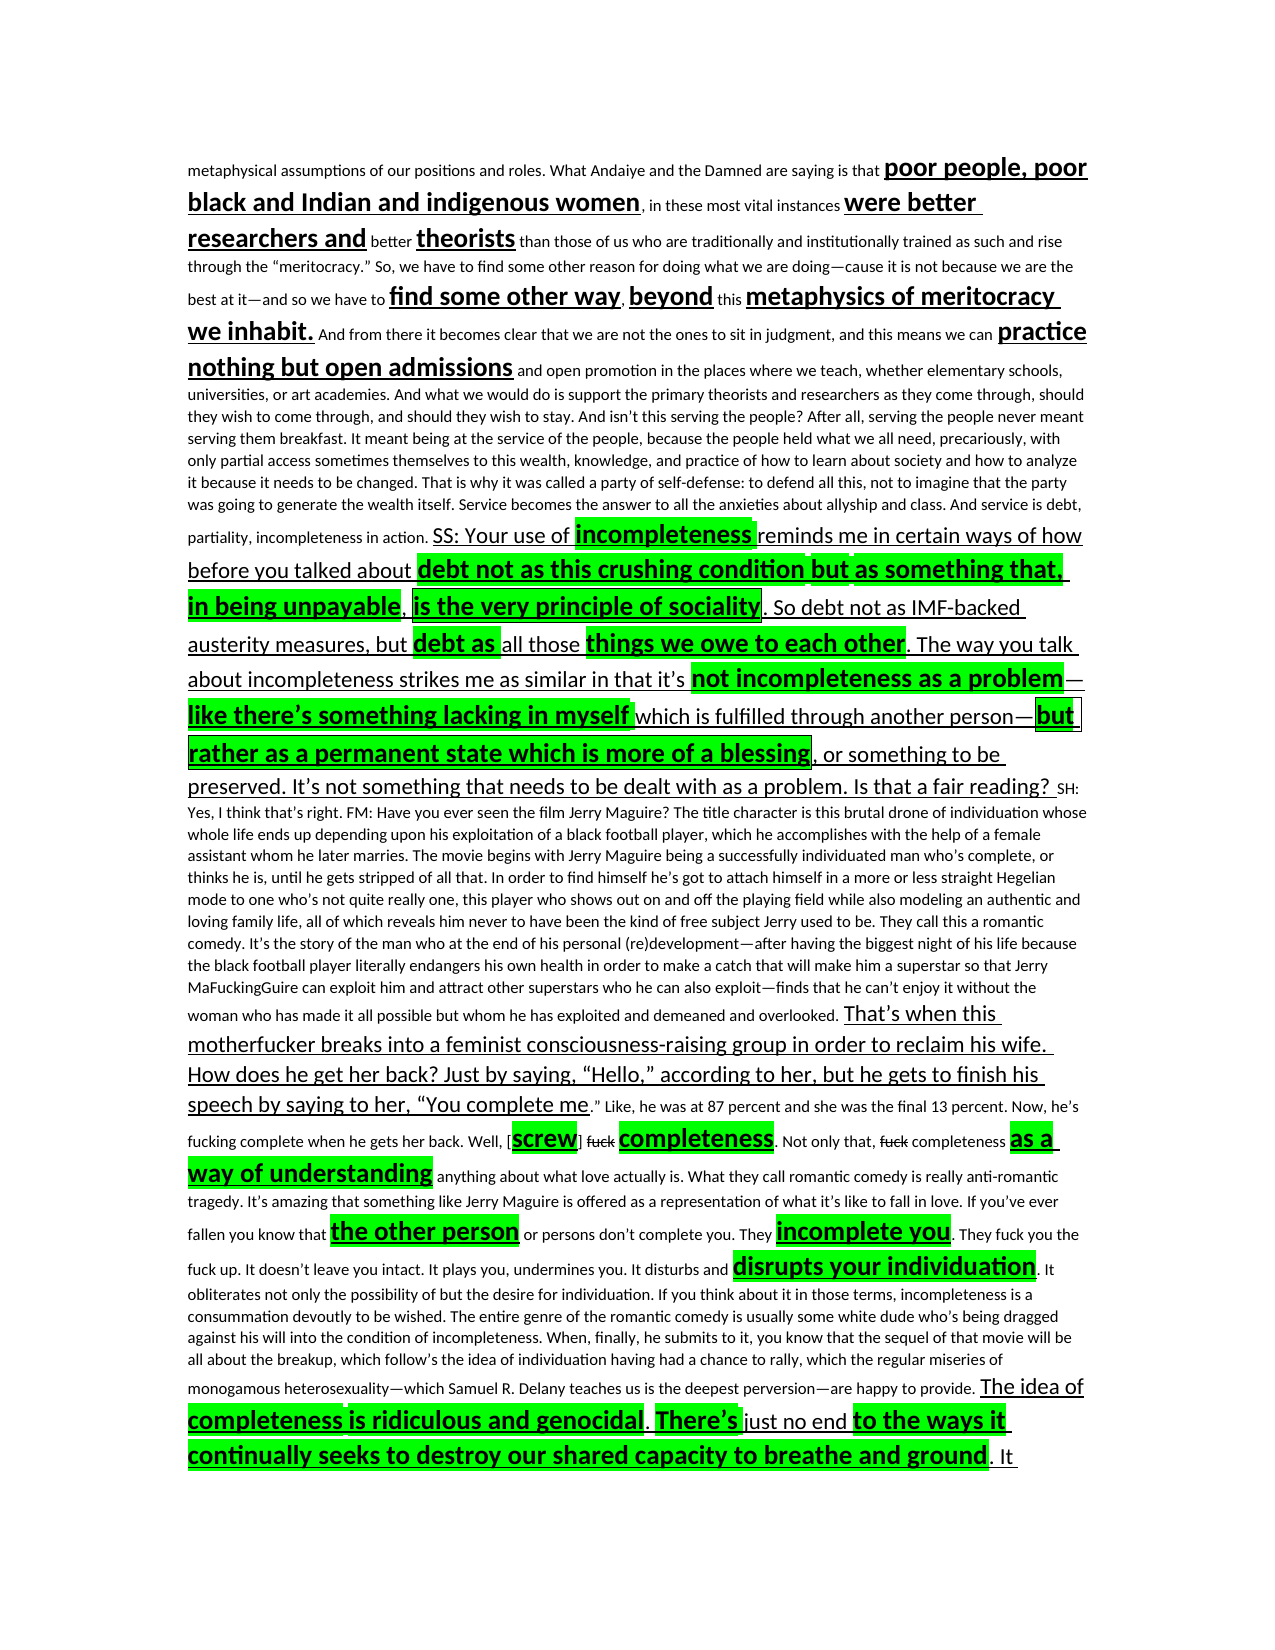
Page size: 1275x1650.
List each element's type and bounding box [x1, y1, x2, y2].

text [187, 150, 1087, 1471]
